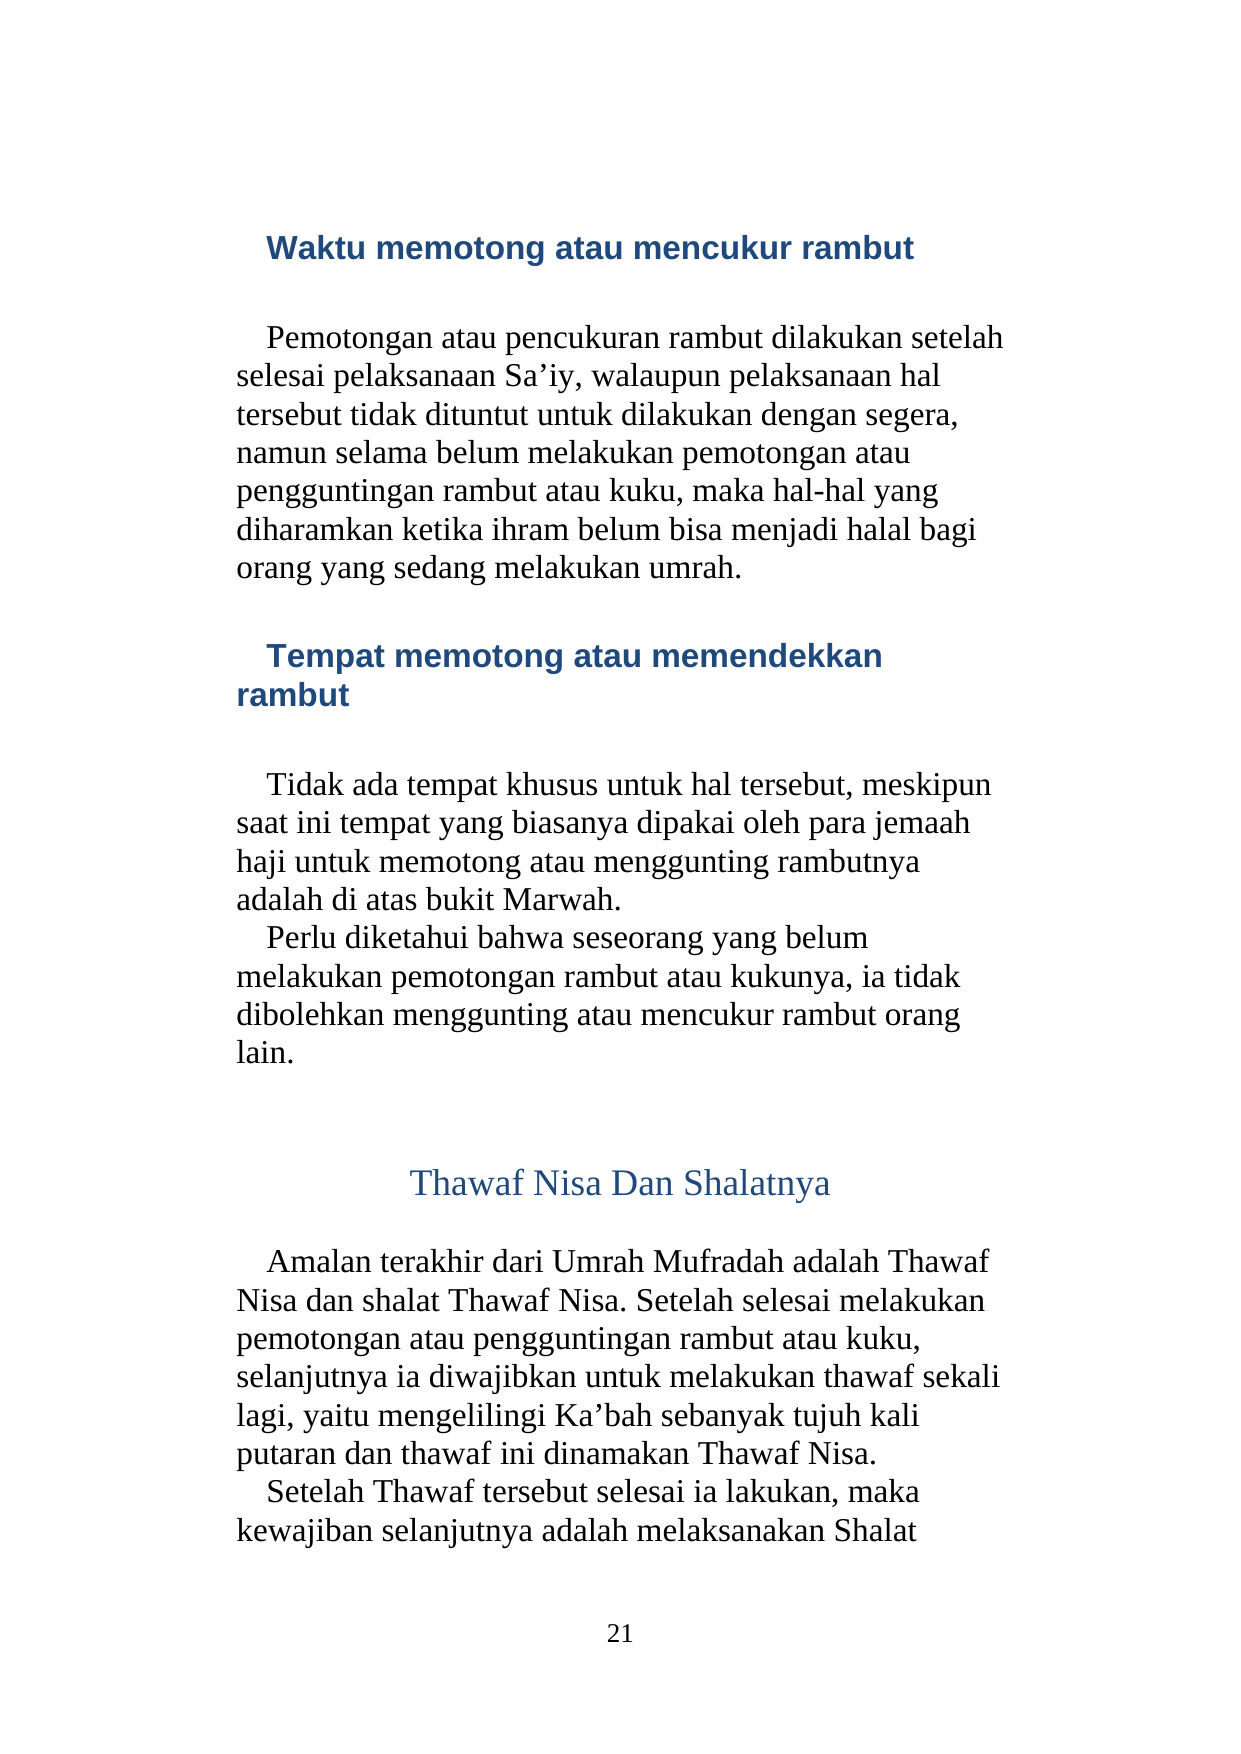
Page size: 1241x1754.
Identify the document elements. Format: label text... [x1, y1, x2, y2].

text Tidak ada tempat khusus untuk hal tersebut, meskipun saat ini tempat yang biasanya dipakai oleh para jemaah haji untuk memotong atau menggunting rambutnya adalah di atas bukit Marwah. [236, 764, 1004, 917]
subtitle Waktu memotong atau mencukur rambut [236, 228, 1004, 266]
text Pemotongan atau pencukuran rambut dilakukan setelah selesai pelaksanaan Sa’iy, walaupun pelaksanaan hal tersebut tidak dituntut untuk dilakukan dengan segera, namun selama belum melakukan pemotongan atau pengguntingan rambut atau kuku, maka hal-hal yang diharamkan ketika ihram belum bisa menjadi halal bagi orang yang sedang melakukan umrah. [236, 317, 1004, 586]
subtitle Thawaf Nisa Dan Shalatnya [236, 1160, 1004, 1203]
subtitle Tempat memotong atau memendekkan rambut [236, 636, 1004, 713]
text Perlu diketahui bahwa seseorang yang belum melakukan pemotongan rambut atau kukunya, ia tidak dibolehkan menggunting atau mencukur rambut orang lain. [236, 917, 1004, 1071]
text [236, 1471, 1004, 1548]
text Amalan terakhir dari Umrah Mufradah adalah Thawaf Nisa dan shalat Thawaf Nisa. Setelah selesai melakukan pemotongan atau pengguntingan rambut atau kuku, selanjutnya ia diwajibkan untuk melakukan thawaf sekali lagi, yaitu mengelilingi Ka’bah sebanyak tujuh kali putaran dan thawaf ini dinamakan Thawaf Nisa. [236, 1241, 1004, 1471]
